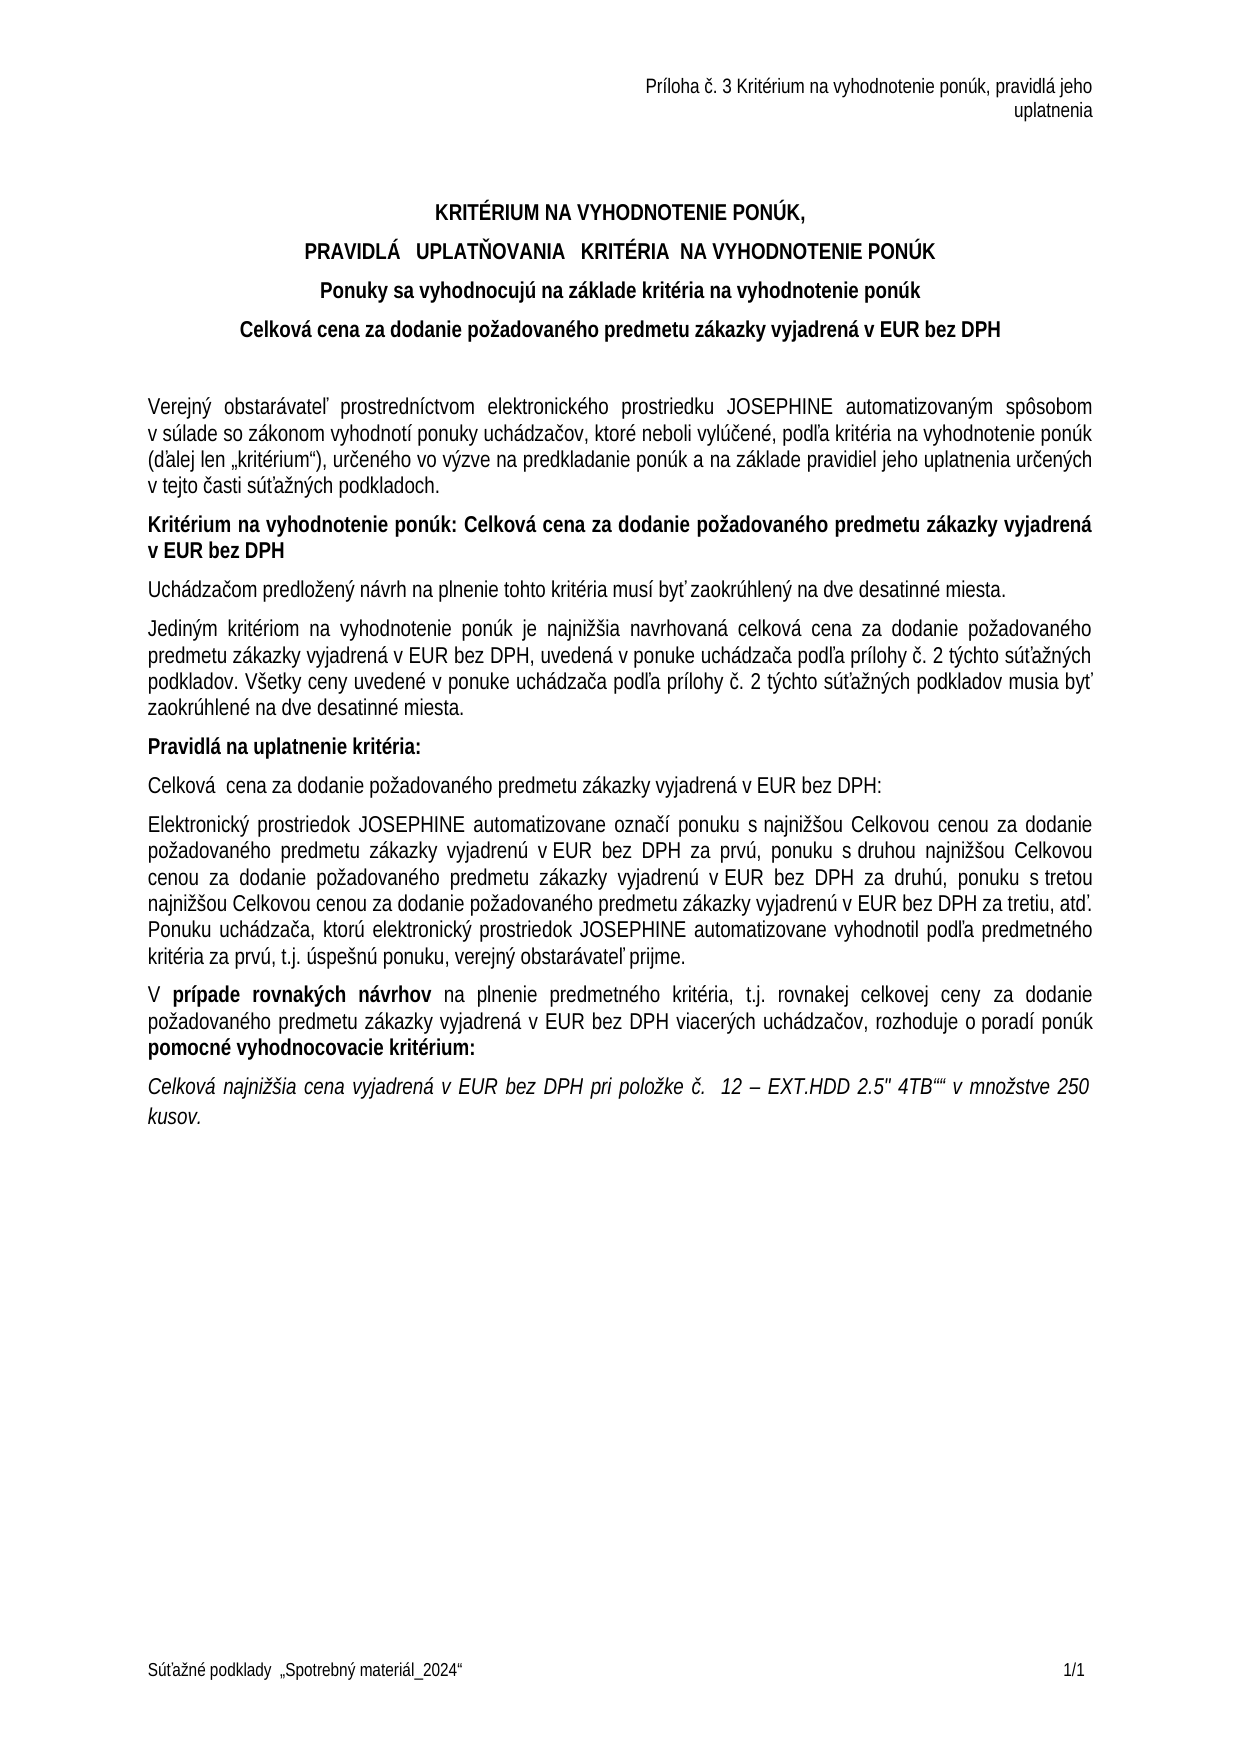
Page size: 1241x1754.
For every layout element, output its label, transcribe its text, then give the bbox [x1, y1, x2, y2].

text Kritérium na vyhodnotenie ponúk: Celková cena za dodanie požadovaného predmetu zákazky vyjadrená v EUR bez DPH [148, 511, 1093, 564]
list Uchádzačom predložený návrh na plnenie tohto kritéria musí byť zaokrúhlený na dve desatinné miesta. [148, 576, 1093, 603]
text PRAVIDLÁ UPLATŇOVANIA KRITÉRIA NA VYHODNOTENIE PONÚK [148, 238, 1093, 264]
text Pravidlá na uplatnenie kritéria: [148, 733, 1093, 759]
text V prípade rovnakých návrhov na plnenie predmetného kritéria, t.j. rovnakej celkovej ceny za dodanie požadovaného predmetu zákazky vyjadrená v EUR bez DPH viacerých uchádzačov, rozhoduje o poradí ponúk pomocné vyhodnocovacie kritérium: [148, 981, 1093, 1061]
text Verejný obstarávateľ prostredníctvom elektronického prostriedku JOSEPHINE automatizovaným spôsobom v súlade so zákonom vyhodnotí ponuky uchádzačov, ktoré neboli vylúčené, podľa kritéria na vyhodnotenie ponúk (ďalej len „kritérium“), určeného vo výzve na predkladanie ponúk a na základe pravidiel jeho uplatnenia určených v tejto časti súťažných podkladoch. [148, 393, 1093, 499]
text Celková cena za dodanie požadovaného predmetu zákazky vyjadrená v EUR bez DPH [148, 316, 1093, 342]
text Celková najnižšia cena vyjadrená v EUR bez DPH pri položke č. 12 – EXT.HDD 2.5" 4TB““ v množstve 250 kusov. [148, 1073, 1093, 1129]
text Elektronický prostriedok JOSEPHINE automatizovane označí ponuku s najnižšou Celkovou cenou za dodanie požadovaného predmetu zákazky vyjadrenú v EUR bez DPH za prvú, ponuku s druhou najnižšou Celkovou cenou za dodanie požadovaného predmetu zákazky vyjadrenú v EUR bez DPH za druhú, ponuku s tretou najnižšou Celkovou cenou za dodanie požadovaného predmetu zákazky vyjadrenú v EUR bez DPH za tretiu, atď. Ponuku uchádzača, ktorú elektronický prostriedok JOSEPHINE automatizovane vyhodnotil podľa predmetného kritéria za prvú, t.j. úspešnú ponuku, verejný obstarávateľ prijme. [148, 811, 1093, 969]
text KRITÉRIUM NA VYHODNOTENIE PONÚK, [148, 199, 1093, 225]
text Ponuky sa vyhodnocujú na základe kritéria na vyhodnotenie ponúk [148, 277, 1093, 303]
text Celková cena za dodanie požadovaného predmetu zákazky vyjadrená v EUR bez DPH: [148, 772, 1093, 798]
text Jediným kritériom na vyhodnotenie ponúk je najnižšia navrhovaná celková cena za dodanie požadovaného predmetu zákazky vyjadrená v EUR bez DPH, uvedená v ponuke uchádzača podľa prílohy č. 2 týchto súťažných podkladov. Všetky ceny uvedené v ponuke uchádzača podľa prílohy č. 2 týchto súťažných podkladov musia byť zaokrúhlené na dve desatinné miesta. [148, 615, 1093, 721]
